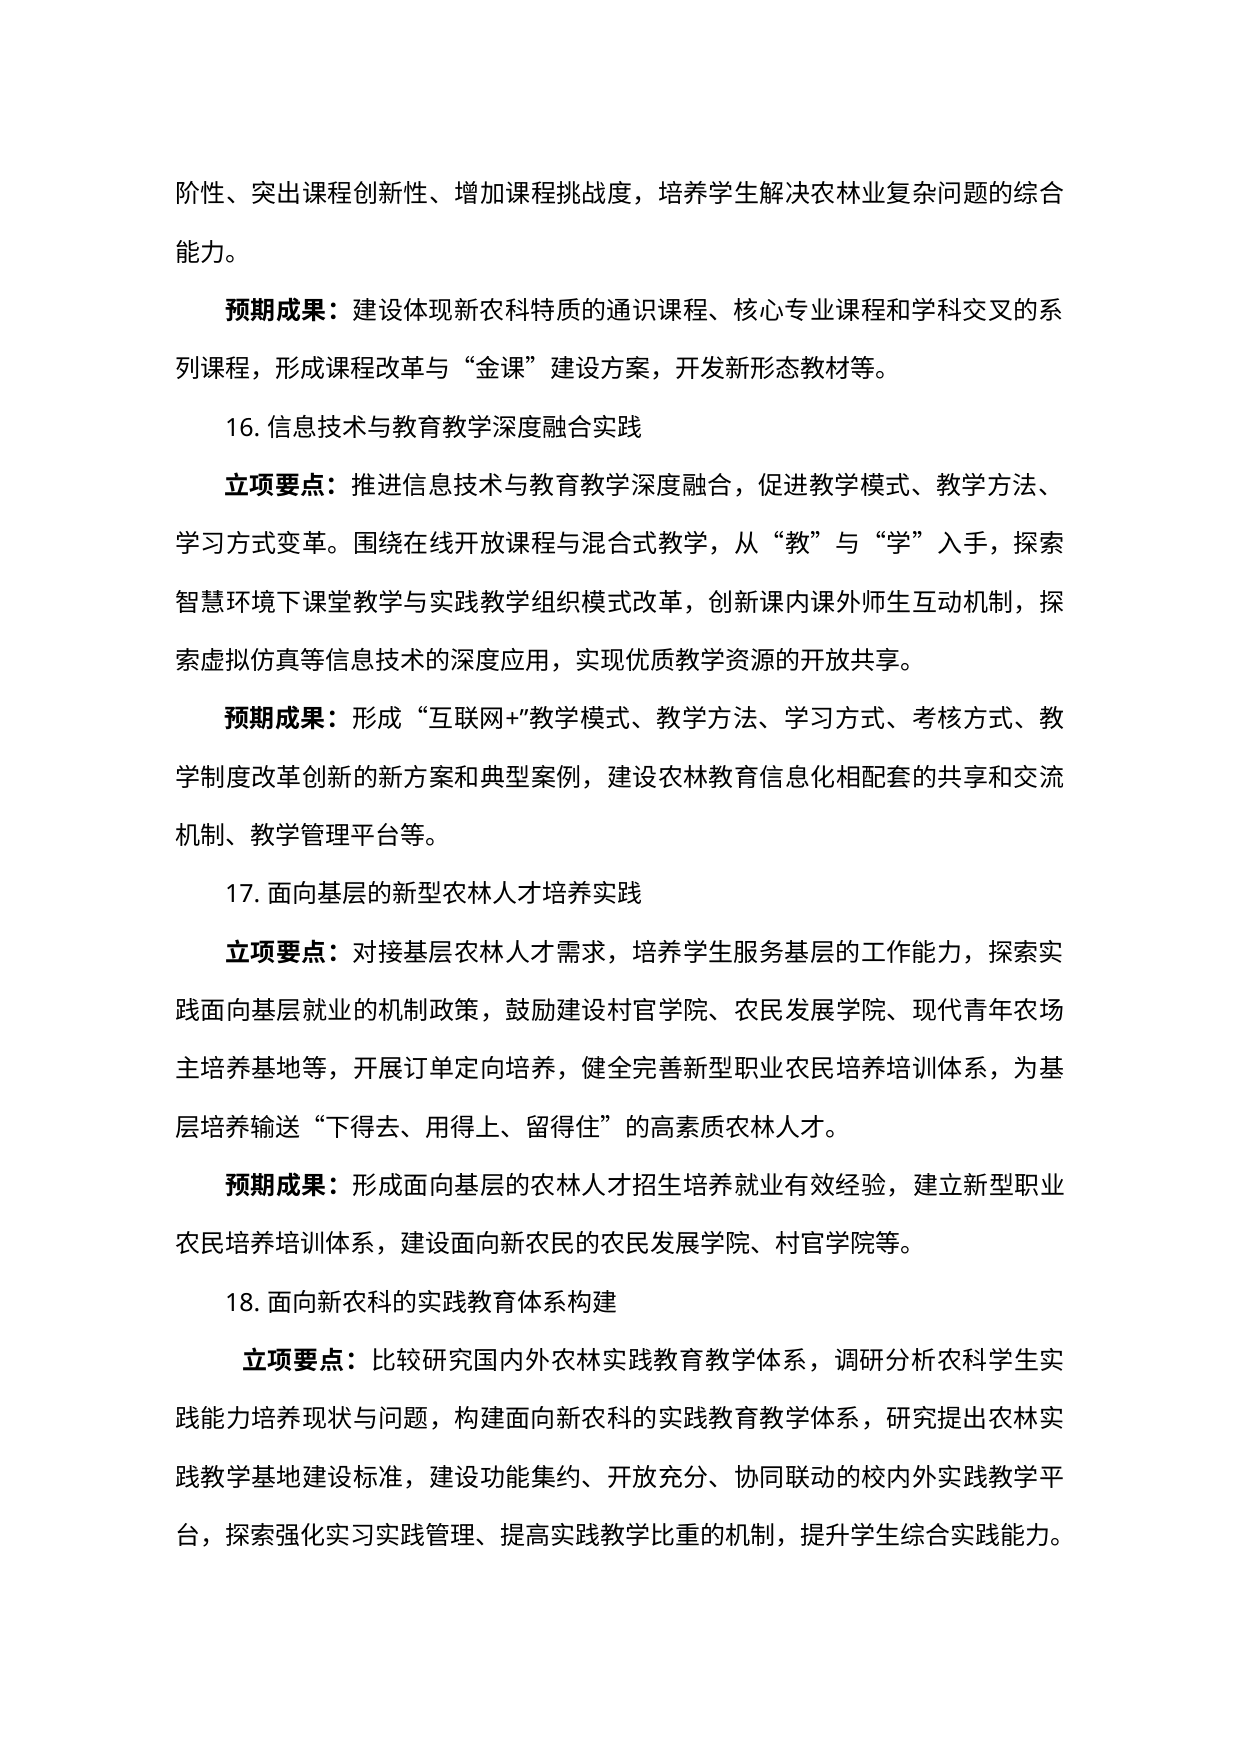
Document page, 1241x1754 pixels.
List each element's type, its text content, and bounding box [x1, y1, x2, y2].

text 立项要点：对接基层农林人才需求，培养学生服务基层的工作能力，探索实践面向基层就业的机制政策，鼓励建设村官学院、农民发展学院、现代青年农场主培养基地等，开展订单定向培养，健全完善新型职业农民培养培训体系，为基层培养输送“下得去、用得上、留得住”的高素质农林人才。 [175, 914, 1065, 1148]
text 预期成果：形成“互联网+”教学模式、教学方法、学习方式、考核方式、教学制度改革创新的新方案和典型案例，建设农林教育信息化相配套的共享和交流机制、教学管理平台等。 [175, 681, 1065, 856]
text 立项要点：推进信息技术与教育教学深度融合，促进教学模式、教学方法、学习方式变革。围绕在线开放课程与混合式教学，从“教”与“学”入手，探索智慧环境下课堂教学与实践教学组织模式改革，创新课内课外师生互动机制，探索虚拟仿真等信息技术的深度应用，实现优质教学资源的开放共享。 [175, 448, 1065, 681]
list 面向新农科的实践教育体系构建 [175, 1264, 1065, 1323]
text 预期成果：形成面向基层的农林人才招生培养就业有效经验，建立新型职业农民培养培训体系，建设面向新农民的农民发展学院、村官学院等。 [175, 1148, 1065, 1264]
text 立项要点：比较研究国内外农林实践教育教学体系，调研分析农科学生实践能力培养现状与问题，构建面向新农科的实践教育教学体系，研究提出农林实践教学基地建设标准，建设功能集约、开放充分、协同联动的校内外实践教学平台，探索强化实习实践管理、提高实践教学比重的机制，提升学生综合实践能力。 [175, 1323, 1065, 1556]
list 面向基层的新型农林人才培养实践 [175, 856, 1065, 914]
text 预期成果：建设体现新农科特质的通识课程、核心专业课程和学科交叉的系列课程，形成课程改革与“金课”建设方案，开发新形态教材等。 [175, 273, 1065, 389]
list 信息技术与教育教学深度融合实践 [175, 389, 1065, 448]
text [175, 156, 1065, 273]
